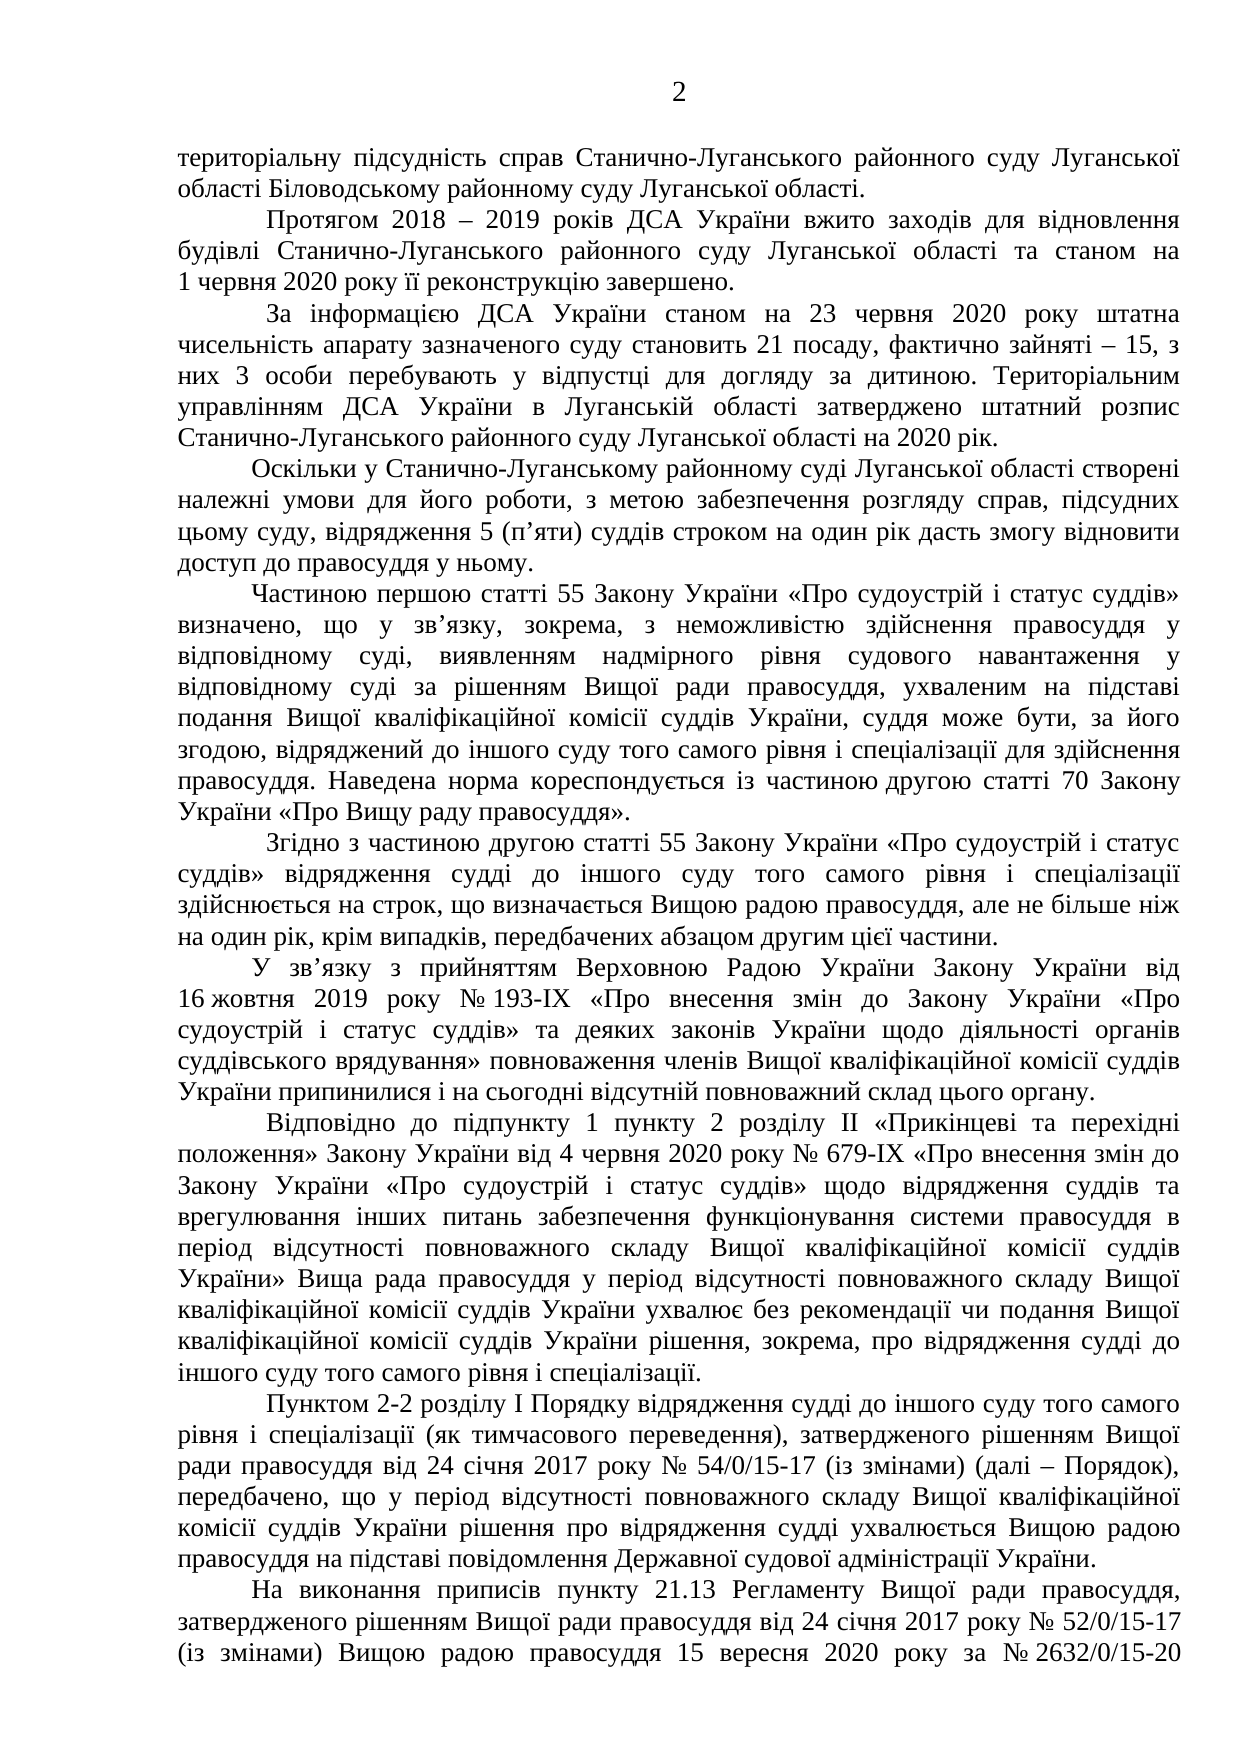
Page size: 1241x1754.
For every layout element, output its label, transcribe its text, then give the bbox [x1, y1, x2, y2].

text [177, 1574, 1181, 1667]
text Оскільки у Станично-Луганському районному суді Луганської області створені належні умови для його роботи, з метою забезпечення розгляду справ, підсудних цьому суду, відрядження 5 (п’яти) суддів строком на один рік дасть змогу відновити доступ до правосуддя у ньому. [177, 452, 1181, 577]
text За інформацією ДСА України станом на 23 червня 2020 року штатна чисельність апарату зазначеного суду становить 21 посаду, фактично зайняті – 15, з них 3 особи перебувають у відпустці для догляду за дитиною. Територіальним управлінням ДСА України в Луганській області затверджено штатний розпис Станично-Луганського районного суду Луганської області на 2020 рік. [177, 297, 1181, 452]
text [177, 141, 1181, 203]
text Частиною першою статті 55 Закону України «Про судоустрій і статус суддів» визначено, що у зв’язку, зокрема, з неможливістю здійснення правосуддя у відповідному суді, виявленням надмірного рівня судового навантаження у відповідному суді за рішенням Вищої ради правосуддя, ухваленим на підставі подання Вищої кваліфікаційної комісії суддів України, суддя може бути, за його згодою, відряджений до іншого суду того самого рівня і спеціалізації для здійснення правосуддя. Наведена норма кореспондується із частиною другою статті 70 Закону України «Про Вищу раду правосуддя». [177, 577, 1181, 826]
text Протягом 2018 – 2019 років ДСА України вжито заходів для відновлення будівлі Станично-Луганського районного суду Луганської області та станом на 1 червня 2020 року її реконструкцію завершено. [177, 203, 1181, 297]
text Згідно з частиною другою статті 55 Закону України «Про судоустрій і статус суддів» відрядження судді до іншого суду того самого рівня і спеціалізації здійснюється на строк, що визначається Вищою радою правосуддя, але не більше ніж на один рік, крім випадків, передбачених абзацом другим цієї частини. [177, 826, 1181, 951]
text У зв’язку з прийняттям Верховною Радою України Закону України від 16 жовтня 2019 року № 193-IX «Про внесення змін до Закону України «Про судоустрій і статус суддів» та деяких законів України щодо діяльності органів суддівського врядування» повноваження членів Вищої кваліфікаційної комісії суддів України припинилися і на сьогодні відсутній повноважний склад цього органу. [177, 951, 1181, 1106]
text Пунктом 2-2 розділу І Порядку відрядження судді до іншого суду того самого рівня і спеціалізації (як тимчасового переведення), затвердженого рішенням Вищої ради правосуддя від 24 січня 2017 року № 54/0/15-17 (із змінами) (далі – Порядок), передбачено, що у період відсутності повноважного складу Вищої кваліфікаційної комісії суддів України рішення про відрядження судді ухвалюється Вищою радою правосуддя на підставі повідомлення Державної судової адміністрації України. [177, 1387, 1181, 1574]
text Відповідно до підпункту 1 пункту 2 розділу ІІ «Прикінцеві та перехідні положення» Закону України від 4 червня 2020 року № 679-ІХ «Про внесення змін до Закону України «Про судоустрій і статус суддів» щодо відрядження суддів та врегулювання інших питань забезпечення функціонування системи правосуддя в період відсутності повноважного складу Вищої кваліфікаційної комісії суддів України» Вища рада правосуддя у період відсутності повноважного складу Вищої кваліфікаційної комісії суддів України ухвалює без рекомендації чи подання Вищої кваліфікаційної комісії суддів України рішення, зокрема, про відрядження судді до іншого суду того самого рівня і спеціалізації. [177, 1106, 1181, 1387]
